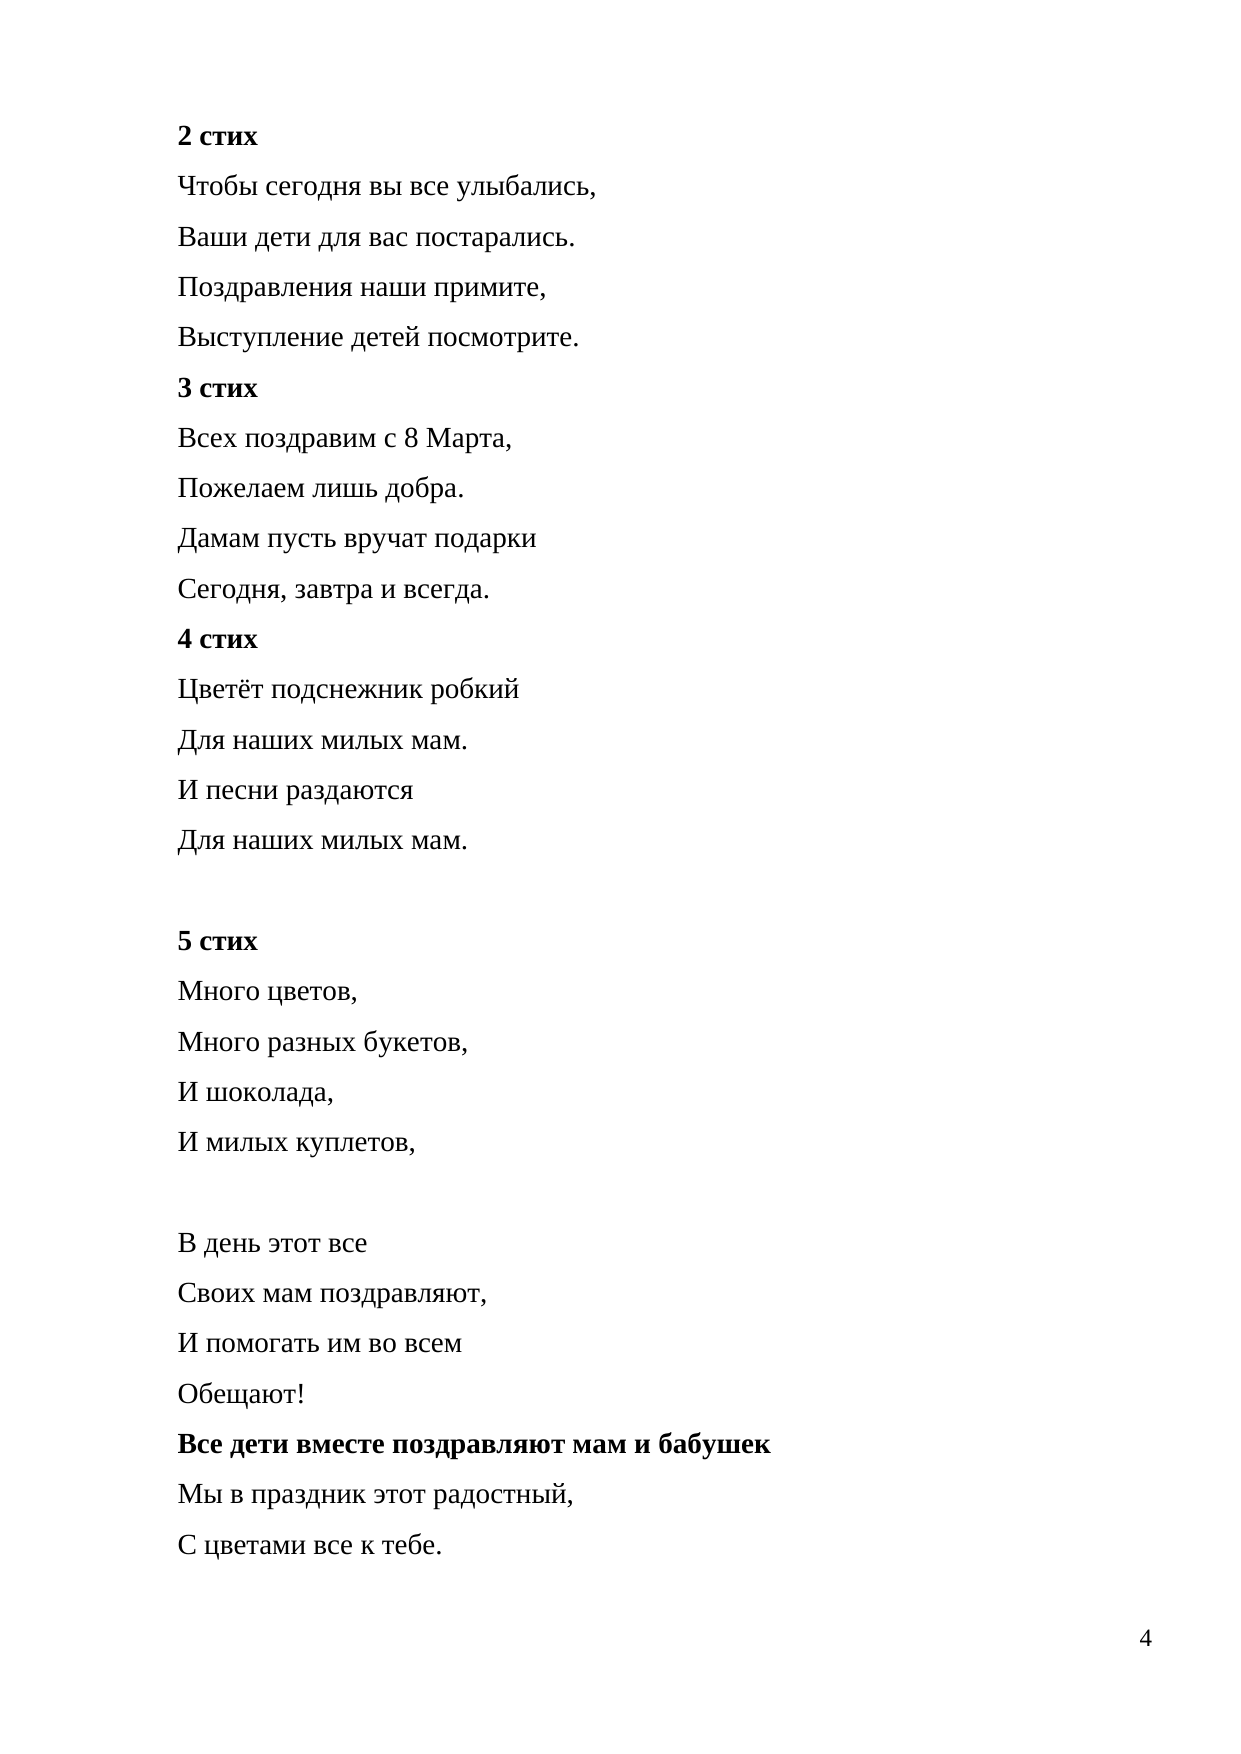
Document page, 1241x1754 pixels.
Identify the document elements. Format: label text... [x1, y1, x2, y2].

text Чтобы сегодня вы все улыбались, Ваши дети для вас постарались. Поздравления наши примите, Выступление детей посмотрите. 3 стих [177, 168, 1152, 403]
text И милых куплетов, [177, 1124, 1152, 1158]
text Сегодня, завтра и всегда. 4 стих [177, 571, 1152, 655]
text Много разных букетов, [177, 1024, 1152, 1057]
text 5 стих [177, 873, 1152, 957]
text И шоколада, [177, 1074, 1152, 1108]
text Цветёт подснежник робкий Для наших милых мам. И песни раздаются [177, 672, 1152, 806]
text Всех поздравим с 8 Марта, [177, 420, 1152, 453]
text Для наших милых мам. [177, 822, 1152, 856]
text Обещают! Все дети вместе поздравляют мам и бабушек [177, 1376, 1152, 1460]
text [177, 1477, 1152, 1560]
text Дамам пусть вручат подарки [177, 521, 1152, 554]
text Много цветов, [177, 973, 1152, 1007]
text 2 стих [177, 118, 1152, 152]
text Своих мам поздравляют, [177, 1275, 1152, 1309]
text В день этот все [177, 1225, 1152, 1258]
text Пожелаем лишь добра. [177, 470, 1152, 504]
text И помогать им во всем [177, 1326, 1152, 1359]
